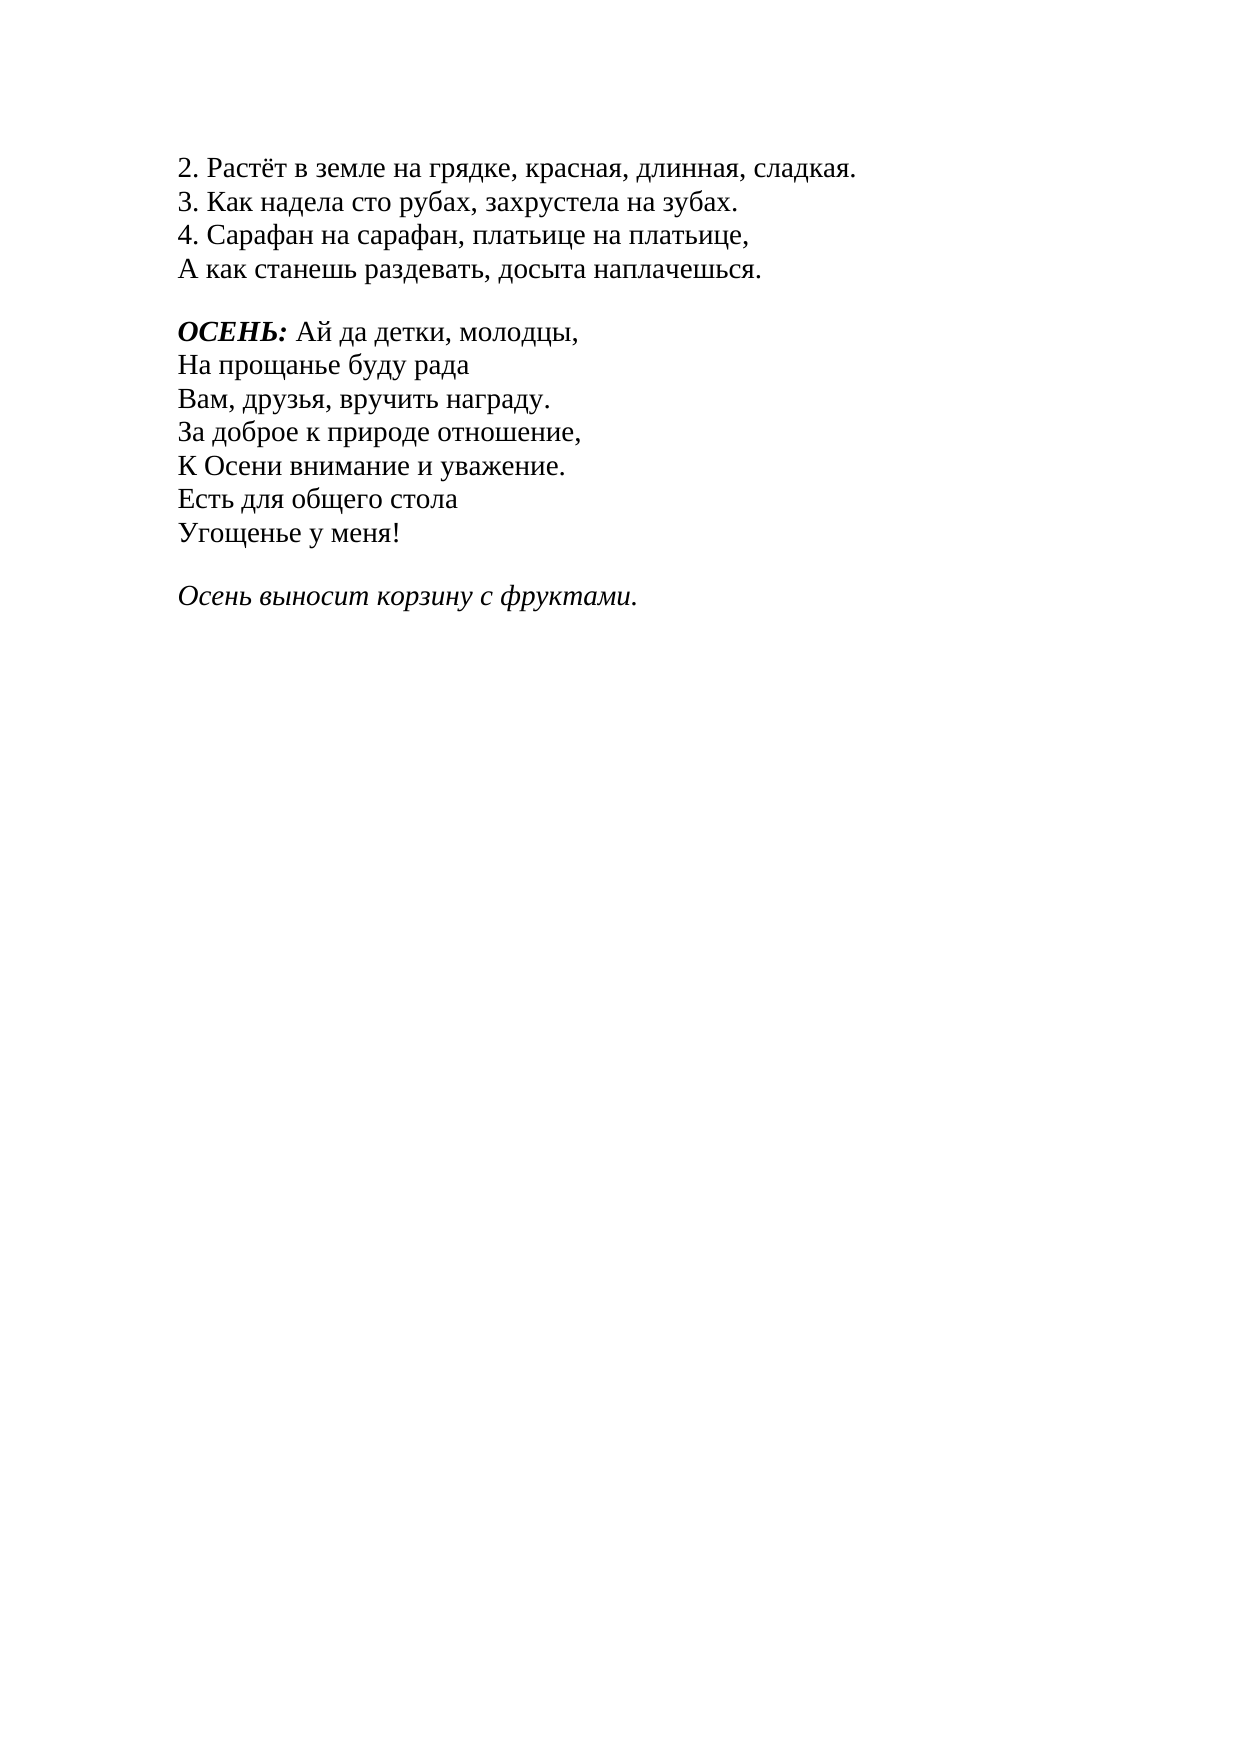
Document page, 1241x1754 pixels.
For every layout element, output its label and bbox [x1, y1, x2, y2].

table_header [174, 118, 1148, 672]
